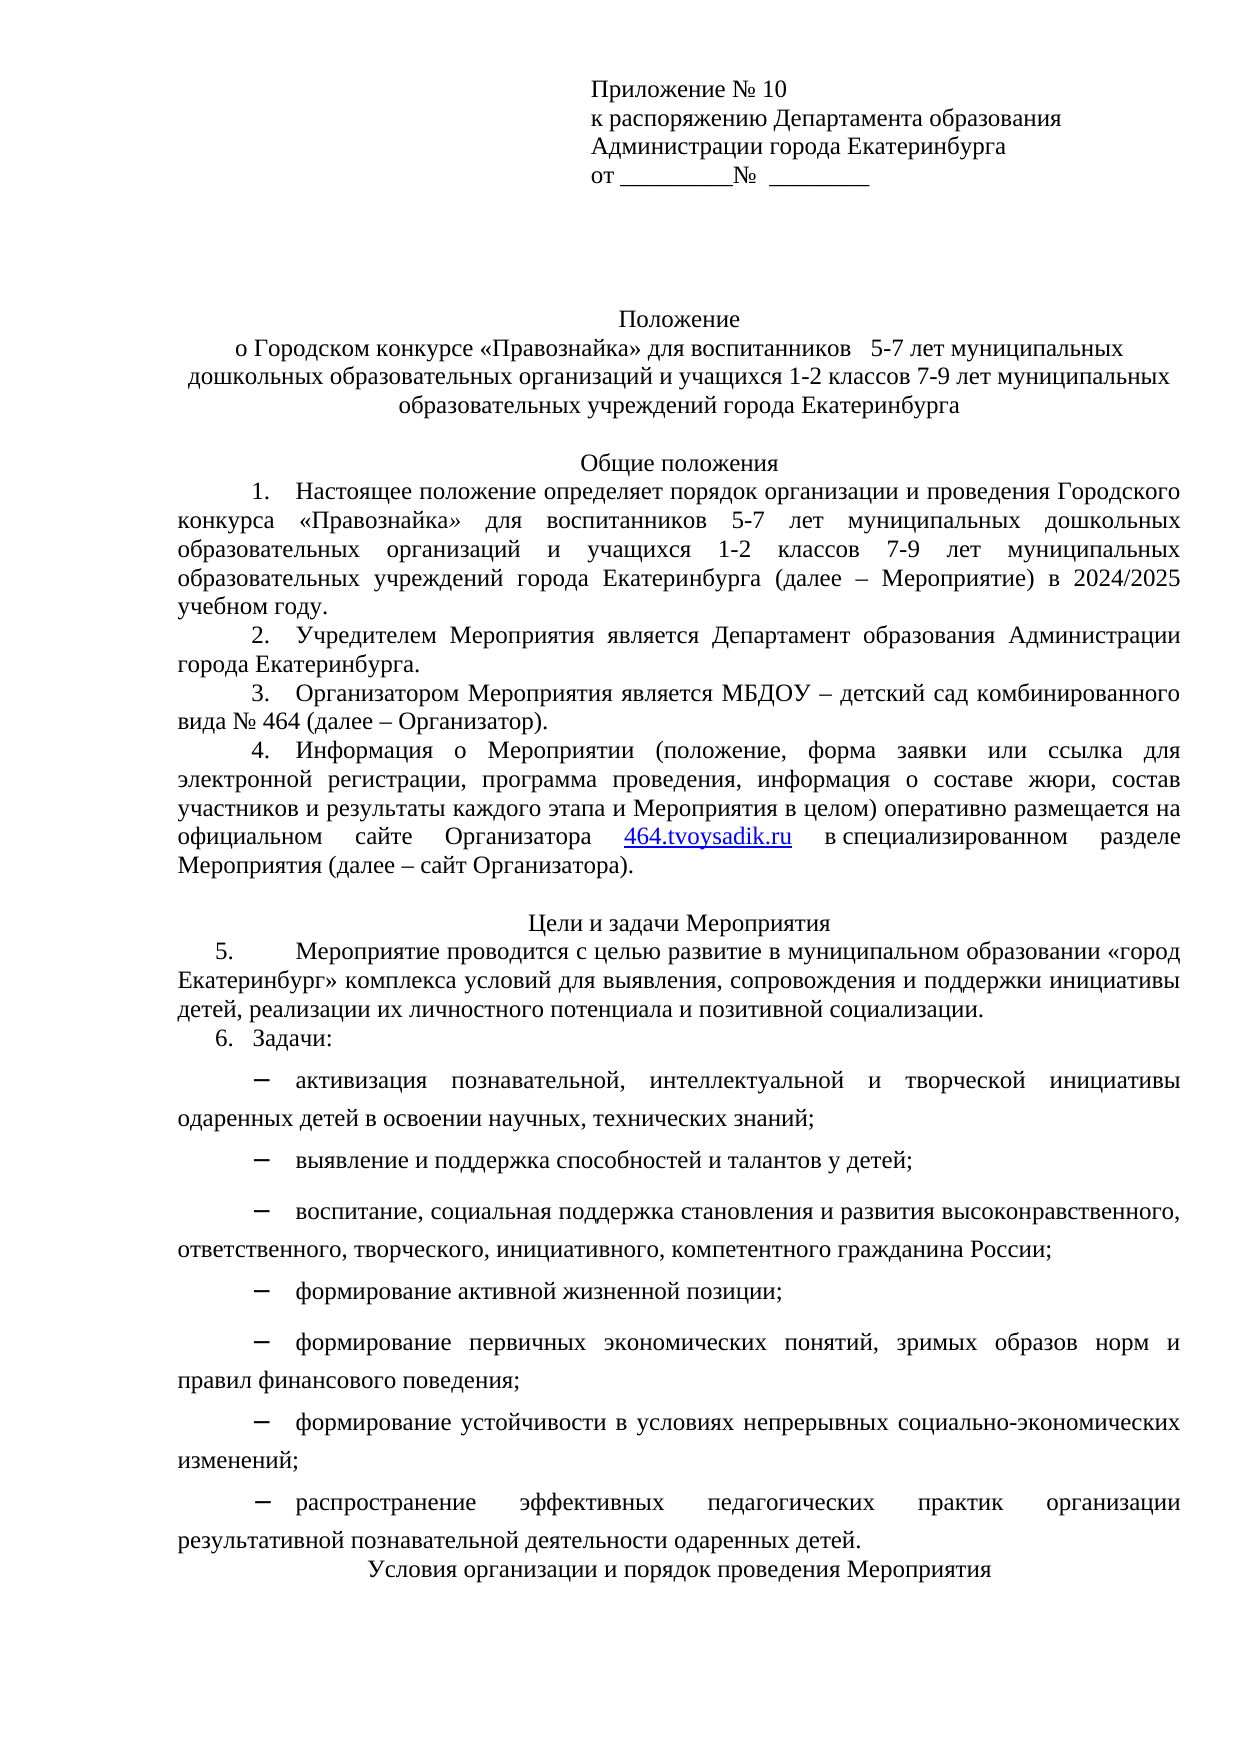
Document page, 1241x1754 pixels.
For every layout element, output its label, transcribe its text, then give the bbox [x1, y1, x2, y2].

list Задачи: [215, 1023, 1181, 1051]
text о Городском конкурсе «Правознайка» для воспитанников 5-7 лет муниципальных дошкольных образовательных организаций и учащихся 1-2 классов 7-9 лет муниципальных образовательных учреждений города Екатеринбурга [177, 333, 1181, 419]
text Администрации города Екатеринбурга [591, 131, 1197, 160]
list Информация о Мероприятии (положение, форма заявки или ссылка для электронной регистрации, программа проведения, информация о составе жюри, состав участников и результаты каждого этапа и Мероприятия в целом) оперативно размещается на официальном сайте Организатора 464.tvoysadik.ru в специализированном разделе Мероприятия (далее – сайт Организатора). [177, 735, 1181, 879]
list Организатором Мероприятия является МБДОУ – детский сад комбинированного вида № 464 (далее – Организатор). [177, 678, 1181, 735]
text Цели и задачи Мероприятия [177, 908, 1181, 936]
text к распоряжению Департамента образования [591, 103, 1197, 131]
list формирование активной жизненной позиции; [177, 1263, 1181, 1314]
list активизация познавательной, интеллектуальной и творческой инициативы одаренных детей в освоении научных, технических знаний; [177, 1051, 1181, 1131]
list воспитание, социальная поддержка становления и развития высоконравственного, ответственного, творческого, инициативного, компетентного гражданина России; [177, 1183, 1181, 1263]
list формирование первичных экономических понятий, зримых образов норм и правил финансового поведения; [177, 1314, 1181, 1394]
text от _________№ ________ [591, 160, 1197, 189]
text Приложение № 10 [591, 74, 1197, 103]
list Мероприятие проводится с целью развитие в муниципальном образовании «город Екатеринбург» комплекса условий для выявления, сопровождения и поддержки инициативы детей, реализации их личностного потенциала и позитивной социализации. [177, 936, 1181, 1023]
text Общие положения [177, 448, 1181, 476]
list распространение эффективных педагогических практик организации результативной познавательной деятельности одаренных детей. [177, 1474, 1181, 1554]
text Условия организации и порядок проведения Мероприятия [177, 1554, 1181, 1583]
list формирование устойчивости в условиях непрерывных социально-экономических изменений; [177, 1394, 1181, 1474]
list Учредителем Мероприятия является Департамент образования Администрации города Екатеринбурга. [177, 620, 1181, 678]
list выявление и поддержка способностей и талантов у детей; [177, 1131, 1181, 1183]
list Настоящее положение определяет порядок организации и проведения Городского конкурса «Правознайка» для воспитанников 5-7 лет муниципальных дошкольных образовательных организаций и учащихся 1-2 классов 7-9 лет муниципальных образовательных учреждений города Екатеринбурга (далее – Мероприятие) в 2024/2025 учебном году. [177, 476, 1181, 620]
text Положение [177, 304, 1181, 333]
